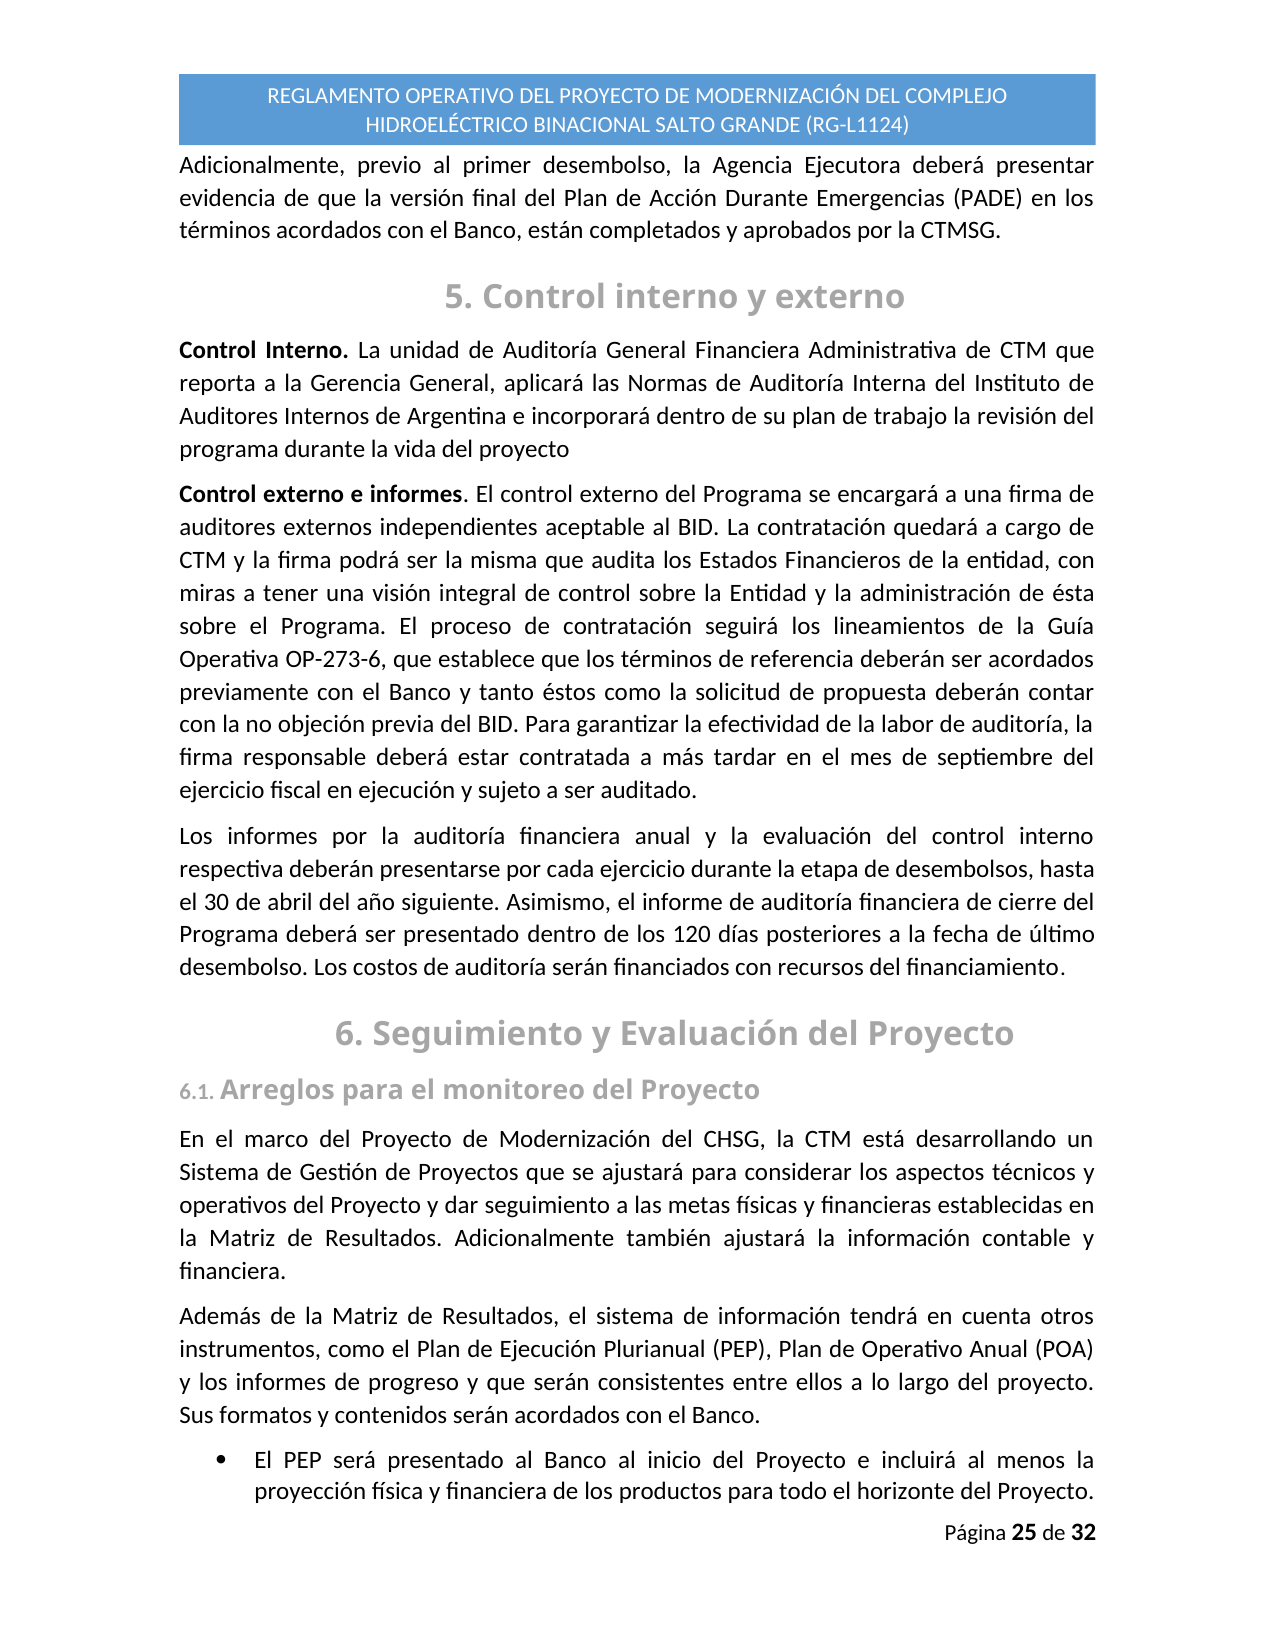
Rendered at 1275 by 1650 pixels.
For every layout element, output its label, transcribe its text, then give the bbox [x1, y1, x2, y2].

text Control Interno. La unidad de Auditoría General Financiera Administrativa de CTM que reporta a la Gerencia General, aplicará las Normas de Auditoría Interna del Instituto de Auditores Internos de Argentina e incorporará dentro de su plan de trabajo la revisión del programa durante la vida del proyecto [179, 334, 1096, 463]
text En el marco del Proyecto de Modernización del CHSG, la CTM está desarrollando un Sistema de Gestión de Proyectos que se ajustará para considerar los aspectos técnicos y operativos del Proyecto y dar seguimiento a las metas físicas y financieras establecidas en la Matriz de Resultados. Adicionalmente también ajustará la información contable y financiera. [179, 1123, 1096, 1285]
text Además de la Matriz de Resultados, el sistema de información tendrá en cuenta otros instrumentos, como el Plan de Ejecución Plurianual (PEP), Plan de Operativo Anual (POA) y los informes de progreso y que serán consistentes entre ellos a lo largo del proyecto. Sus formatos y contenidos serán acordados con el Banco. [179, 1300, 1096, 1429]
subtitle Seguimiento y Evaluación del Proyecto [254, 1009, 1096, 1055]
subtitle Control interno y externo [254, 272, 1096, 318]
text Los informes por la auditoría financiera anual y la evaluación del control interno respectiva deberán presentarse por cada ejercicio durante la etapa de desembolsos, hasta el 30 de abril del año siguiente. Asimismo, el informe de auditoría financiera de cierre del Programa deberá ser presentado dentro de los 120 días posteriores a la fecha de último desembolso. Los costos de auditoría serán financiados con recursos del financiamiento. [179, 820, 1096, 982]
text 6.1. Arreglos para el monitoreo del Proyecto [179, 1071, 1096, 1108]
text Adicionalmente, previo al primer desembolso, la Agencia Ejecutora deberá presentar evidencia de que la versión final del Plan de Acción Durante Emergencias (PADE) en los términos acordados con el Banco, están completados y aprobados por la CTMSG. [179, 146, 1096, 245]
text Control externo e informes. El control externo del Programa se encargará a una firma de auditores externos independientes aceptable al BID. La contratación quedará a cargo de CTM y la firma podrá ser la misma que audita los Estados Financieros de la entidad, con miras a tener una visión integral de control sobre la Entidad y la administración de ésta sobre el Programa. El proceso de contratación seguirá los lineamientos de la Guía Operativa OP-273-6, que establece que los términos de referencia deberán ser acordados previamente con el Banco y tanto éstos como la solicitud de propuesta deberán contar con la no objeción previa del BID. Para garantizar la efectividad de la labor de auditoría, la firma responsable deberá estar contratada a más tardar en el mes de septiembre del ejercicio fiscal en ejecución y sujeto a ser auditado. [179, 478, 1096, 805]
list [217, 1444, 1096, 1505]
